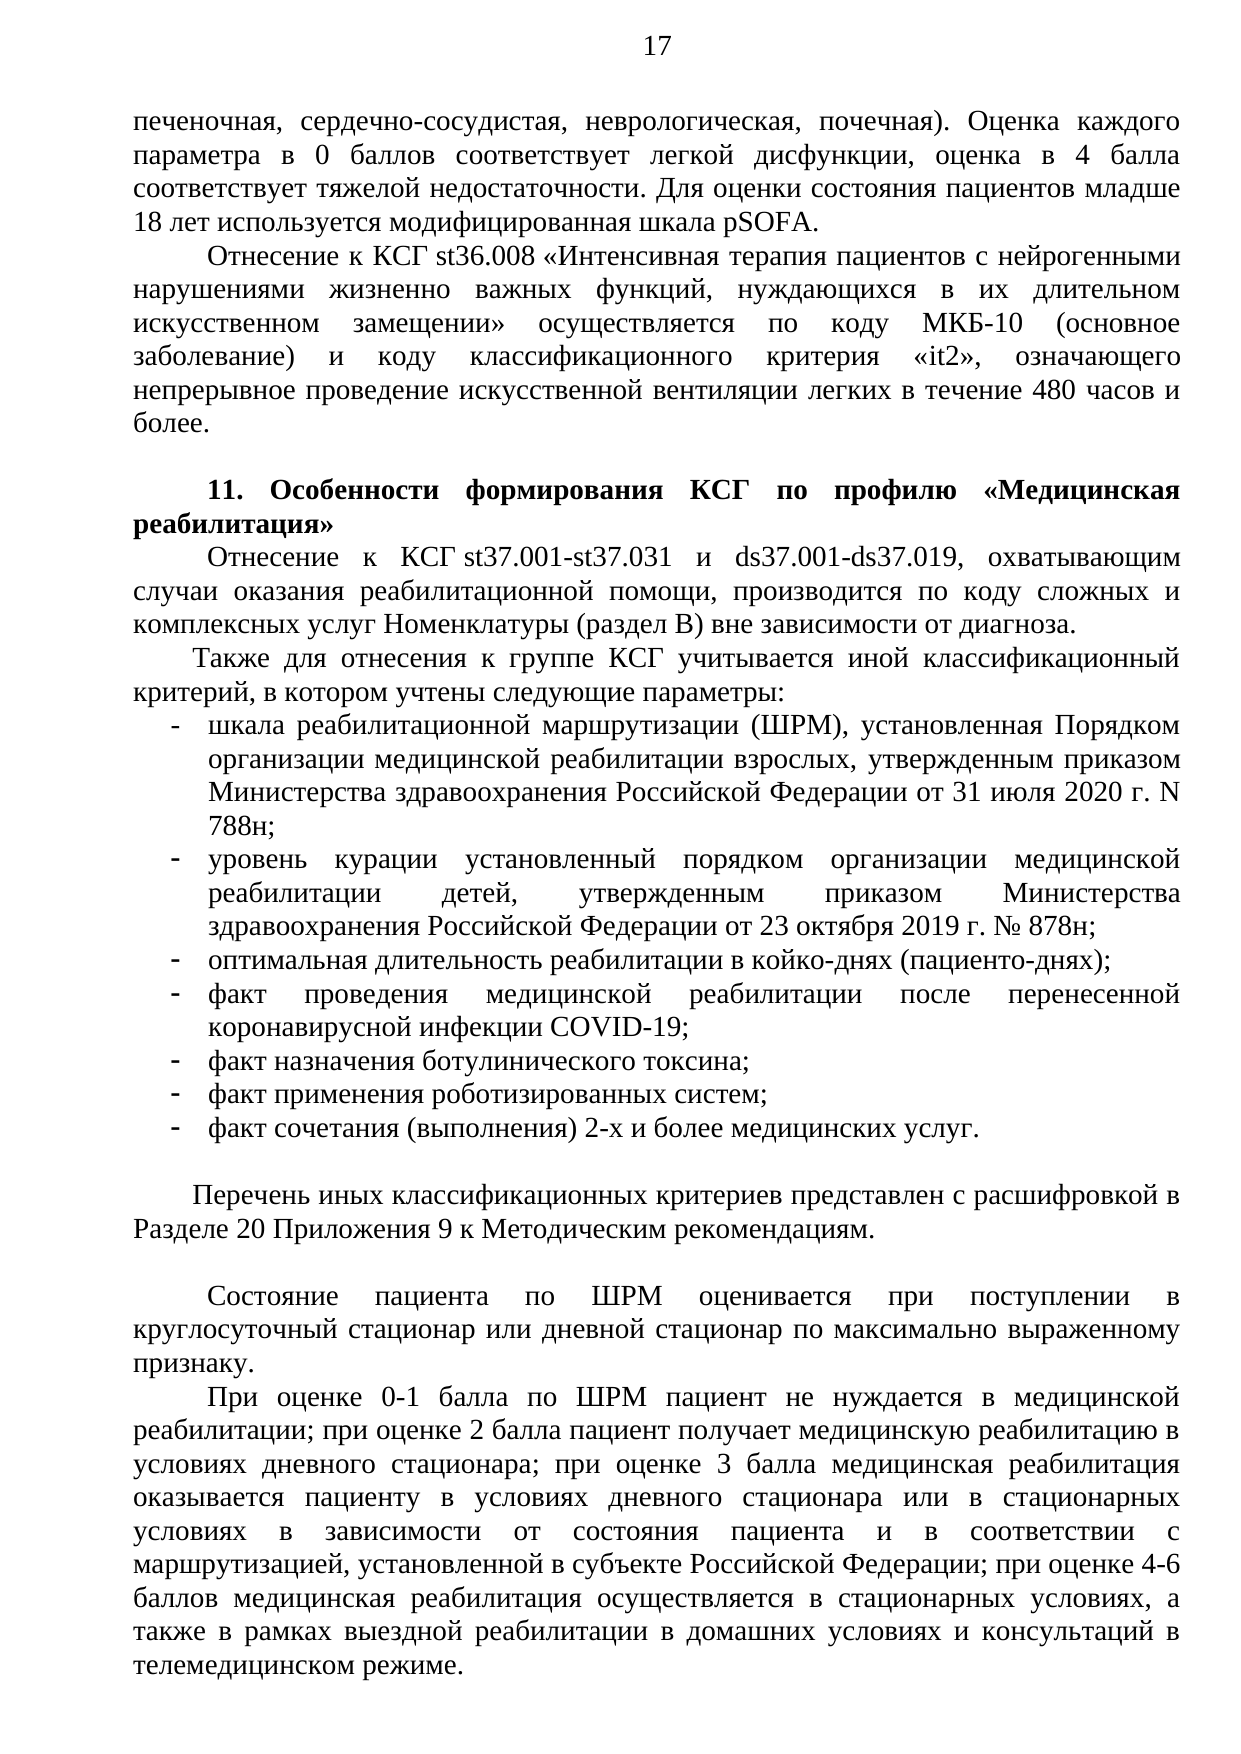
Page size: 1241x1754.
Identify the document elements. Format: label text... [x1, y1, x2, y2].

text При оценке 0-1 балла по ШРМ пациент не нуждается в медицинской реабилитации; при оценке 2 балла пациент получает медицинскую реабилитацию в условиях дневного стационара; при оценке 3 балла медицинская реабилитация оказывается пациенту в условиях дневного стационара или в стационарных условиях в зависимости от состояния пациента и в соответствии с маршрутизацией, установленной в субъекте Российской Федерации; при оценке 4-6 баллов медицинская реабилитация осуществляется в стационарных условиях, а также в рамках выездной реабилитации в домашних условиях и консультаций в телемедицинском режиме. [133, 1379, 1181, 1681]
subtitle 11. Особенности формирования КСГ по профилю «Медицинская реабилитация» [133, 472, 1181, 539]
text Отнесение к КСГ st36.008 «Интенсивная терапия пациентов с нейрогенными нарушениями жизненно важных функций, нуждающихся в их длительном искусственном замещении» осуществляется по коду МКБ-10 (основное заболевание) и коду классификационного критерия «it2», означающего непрерывное проведение искусственной вентиляции легких в течение 480 часов и более. [133, 238, 1181, 439]
list факт применения роботизированных систем; [170, 1077, 1181, 1110]
text Отнесение к КСГ st37.001-st37.031 и ds37.001-ds37.019, охватывающим случаи оказания реабилитационной помощи, производится по коду сложных и комплексных услуг Номенклатуры (раздел В) вне зависимости от диагноза. [133, 539, 1181, 640]
list оптимальная длительность реабилитации в койко-днях (пациенто-днях); [170, 942, 1181, 976]
list факт сочетания (выполнения) 2-х и более медицинских услуг. [170, 1110, 1181, 1144]
text Состояние пациента по ШРМ оценивается при поступлении в круглосуточный стационар или дневной стационар по максимально выраженному признаку. [133, 1278, 1181, 1379]
list факт проведения медицинской реабилитации после перенесенной коронавирусной инфекции COVID-19; [170, 976, 1181, 1043]
list факт назначения ботулинического токсина; [170, 1043, 1181, 1077]
list шкала реабилитационной маршрутизации (ШРМ), установленная Порядком организации медицинской реабилитации взрослых, утвержденным приказом Министерства здравоохранения Российской Федерации от 31 июля 2020 г. N 788н; [170, 707, 1181, 841]
text Перечень иных классификационных критериев представлен с расшифровкой в Разделе 20 Приложения 9 к Методическим рекомендациям. [133, 1177, 1181, 1244]
list уровень курации установленный порядком организации медицинской реабилитации детей, утвержденным приказом Министерства здравоохранения Российской Федерации от 23 октября 2019 г. № 878н; [170, 841, 1181, 942]
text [133, 103, 1181, 238]
text Также для отнесения к группе КСГ учитывается иной классификационный критерий, в котором учтены следующие параметры: [133, 640, 1181, 707]
